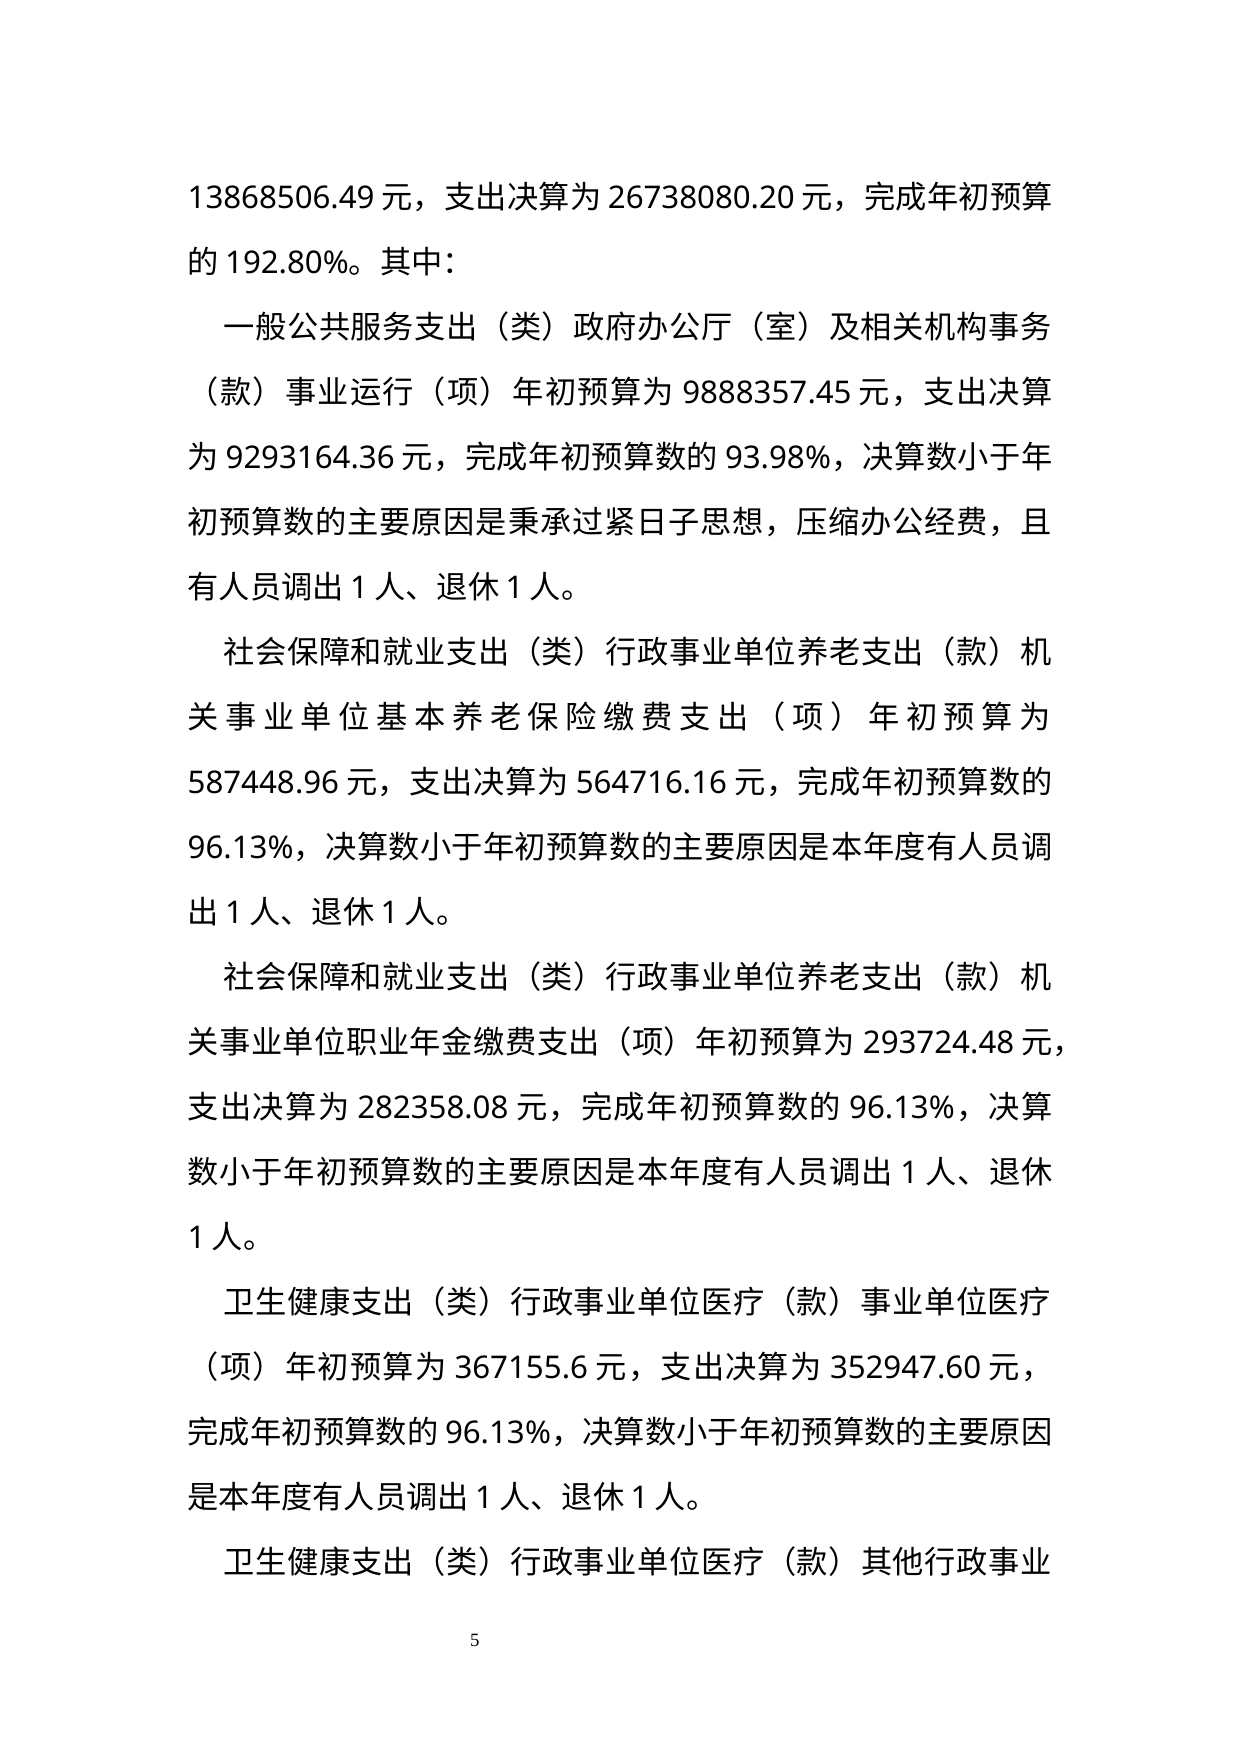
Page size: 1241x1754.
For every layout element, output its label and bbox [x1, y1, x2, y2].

text [187, 162, 1053, 1592]
